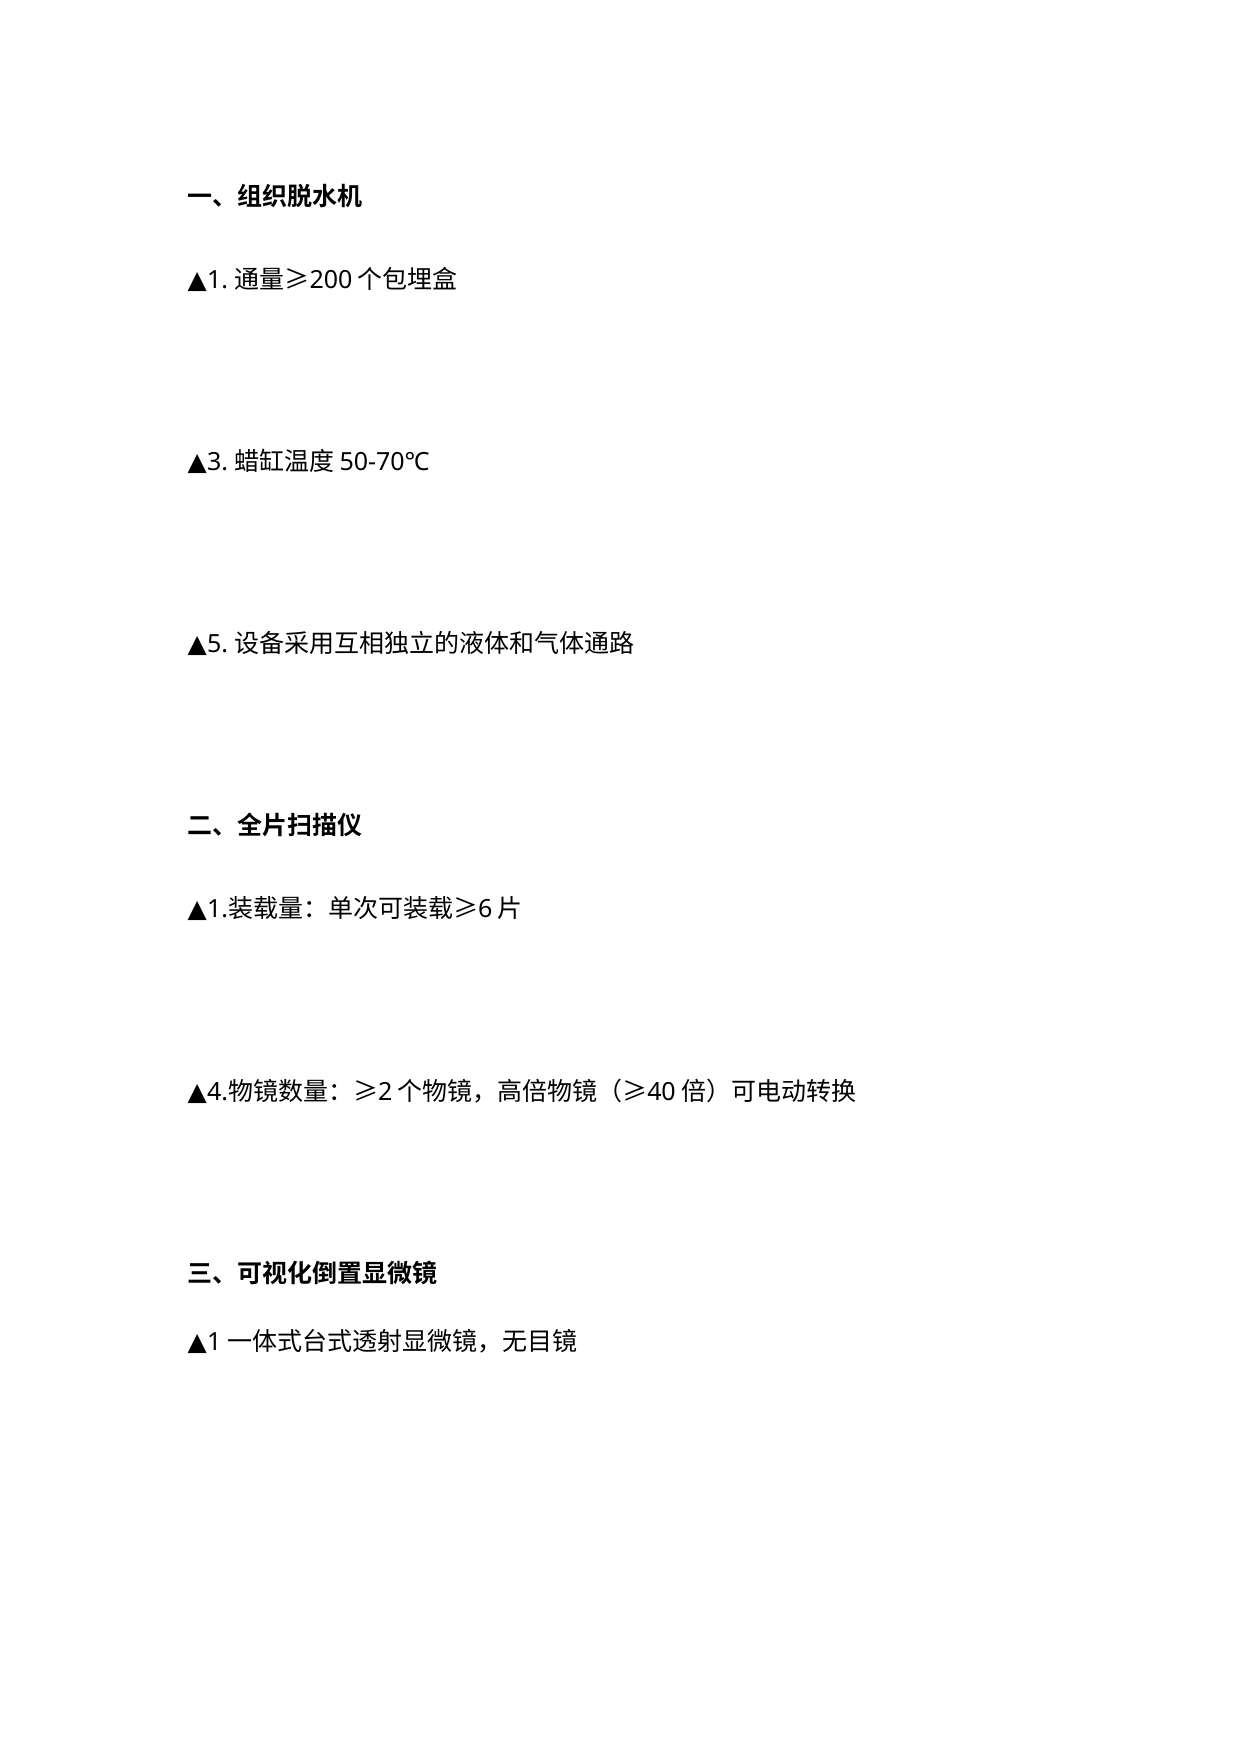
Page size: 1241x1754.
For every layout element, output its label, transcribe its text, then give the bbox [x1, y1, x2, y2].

text 三、可视化倒置显微镜 [187, 1239, 1053, 1304]
text ▲1.装载量：单次可装载≥6片 [187, 874, 1053, 939]
text ▲1. 通量≥200个包埋盒 [187, 245, 1053, 310]
list 组织脱水机 [187, 162, 1053, 227]
text ▲5. 设备采用互相独立的液体和气体通路 [187, 609, 1053, 674]
text ▲4.物镜数量：≥2个物镜，高倍物镜（≥40倍）可电动转换 [187, 1057, 1053, 1122]
text ▲3. 蜡缸温度50-70℃ [187, 427, 1053, 492]
list 全片扫描仪 [187, 791, 1053, 856]
text ▲1 一体式台式透射显微镜，无目镜 [187, 1322, 1053, 1358]
